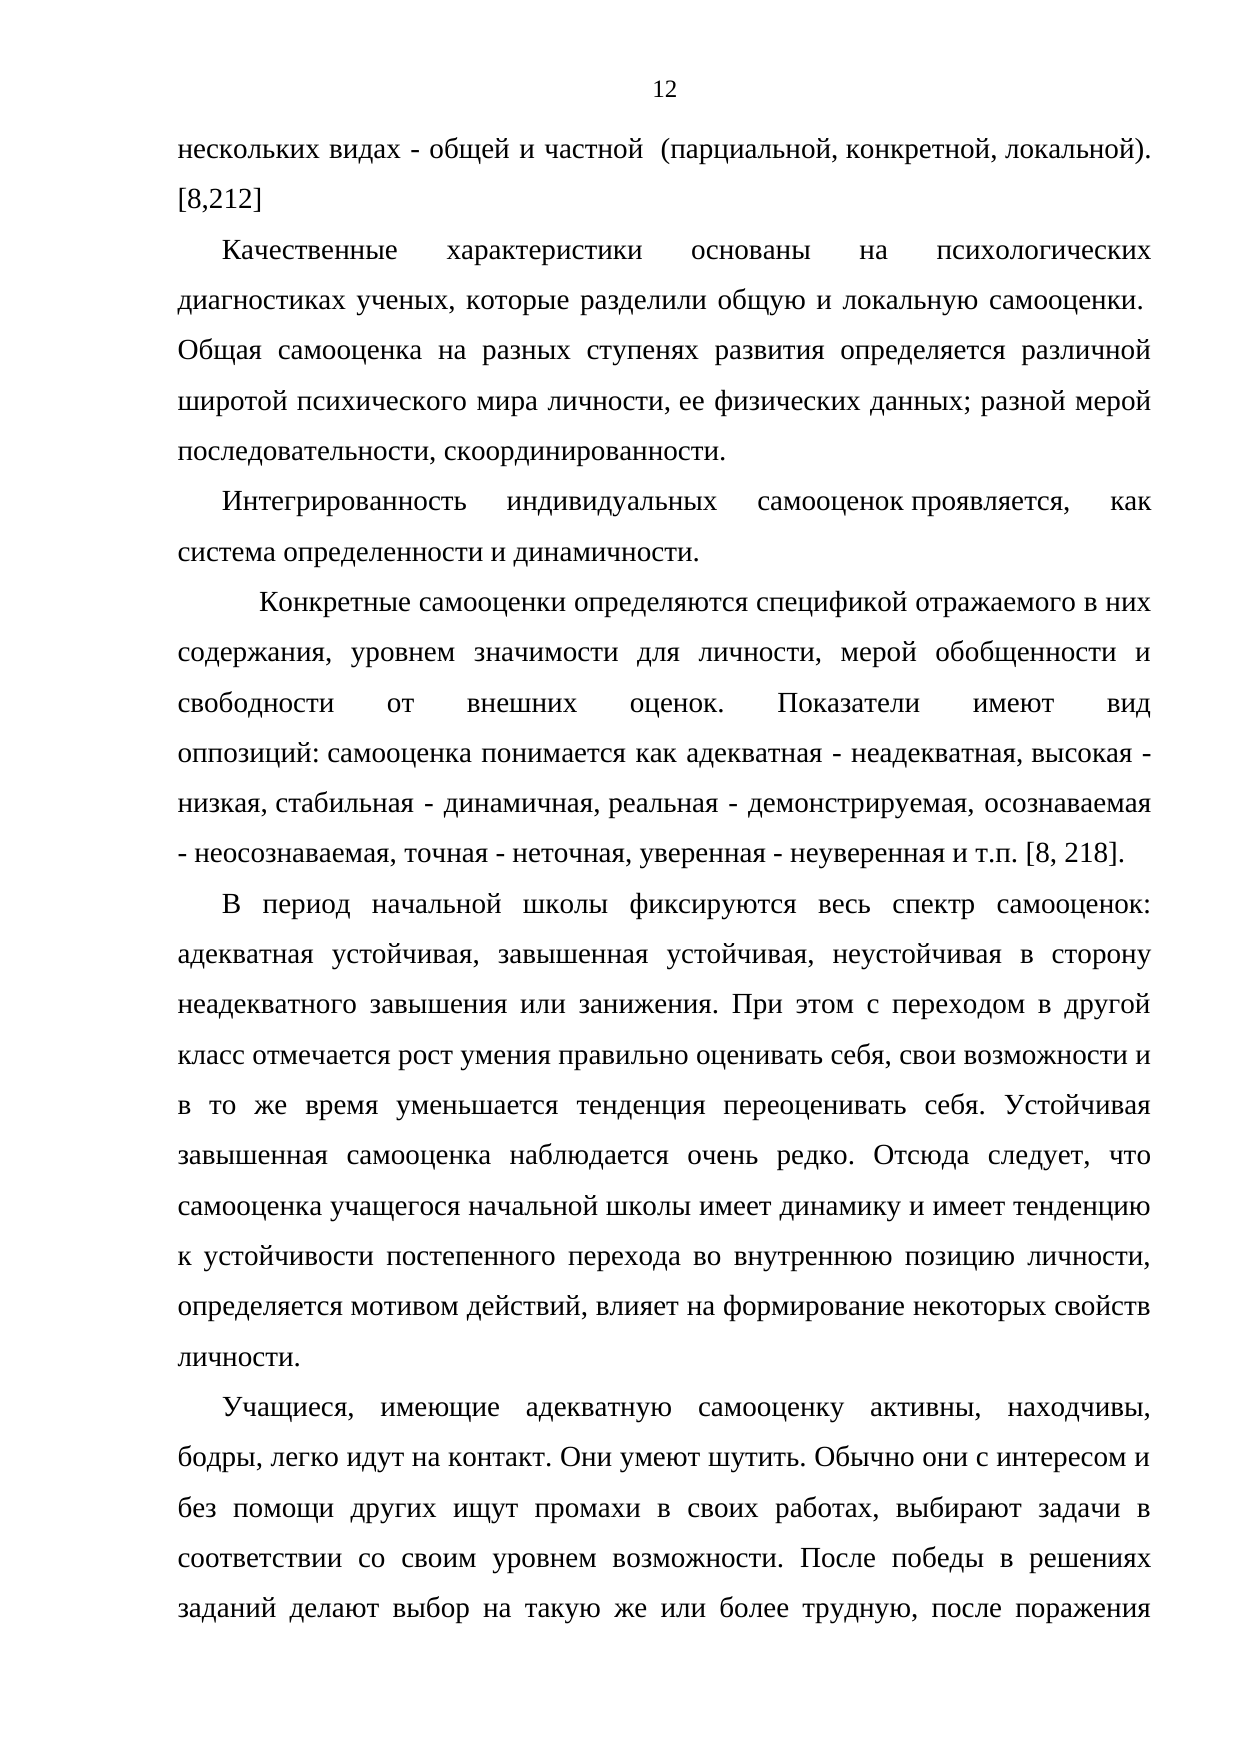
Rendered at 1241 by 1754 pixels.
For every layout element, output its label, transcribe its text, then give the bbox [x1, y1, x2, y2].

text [177, 131, 1152, 215]
text В период начальной школы фиксируются весь спектр самооценок: адекватная устойчивая, завышенная устойчивая, неустойчивая в сторону неадекватного завышения или занижения. При этом с переходом в другой класс отмечается рост умения правильно оценивать себя, свои возможности и в то же время уменьшается тенденция переоценивать себя. Устойчивая завышенная самооценка наблюдается очень редко. Отсюда следует, что самооценка учащегося начальной школы имеет динамику и имеет тенденцию к устойчивости постепенного перехода во внутреннюю позицию личности, определяется мотивом действий, влияет на формирование некоторых свойств личности. [177, 886, 1152, 1372]
text Конкретные самооценки определяются спецификой отражаемого в них содержания, уровнем значимости для личности, мерой обобщенности и свободности от внешних оценок. Показатели имеют вид оппозиций: самооценка понимается как адекватная - неадекватная, высокая - низкая, стабильная - динамичная, реальная - демонстрируемая, осознаваемая - неосознаваемая, точная - неточная, уверенная - неуверенная и т.п. [8, 218]. [177, 584, 1152, 869]
text Качественные характеристики основаны на психологических диагностиках ученых, которые разделили общую и локальную самооценки. Общая самооценка на разных ступенях развития определяется различной широтой психического мира личности, ее физических данных; разной мерой последовательности, скоординированности. [177, 232, 1152, 467]
text Интегрированность индивидуальных самооценок проявляется, как система определенности и динамичности. [177, 483, 1152, 567]
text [177, 1389, 1152, 1624]
